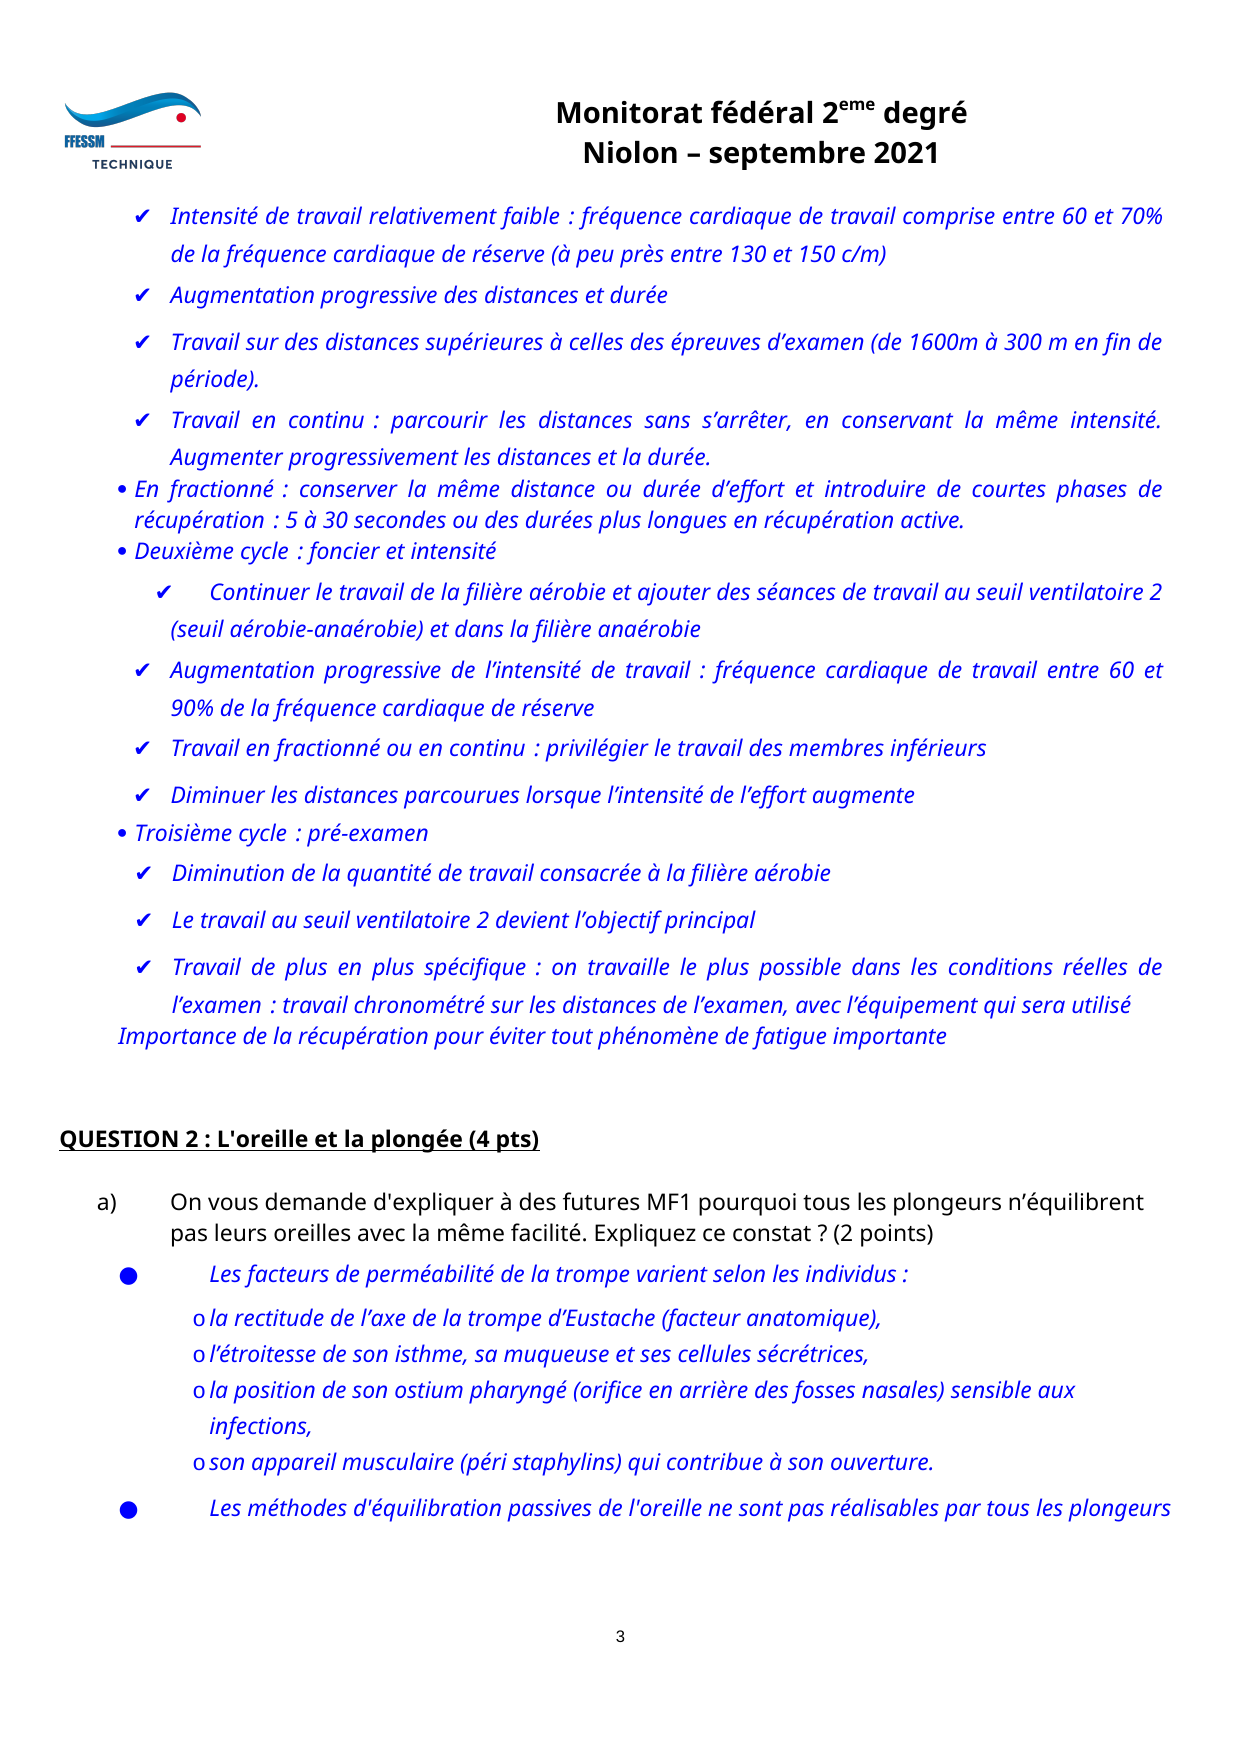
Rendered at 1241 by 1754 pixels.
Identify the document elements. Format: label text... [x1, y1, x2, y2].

list Deuxième cycle : foncier et intensité [118, 535, 1166, 566]
picture [25, 26, 242, 237]
list Diminuer les distances parcourues lorsque l’intensité de l’effort augmente [133, 770, 1166, 817]
list Travail sur des distances supérieures à celles des épreuves d’examen (de 1600m à 300 m en fin de période). [133, 316, 1166, 394]
list Les facteurs de perméabilité de la trompe varient selon les individus : [118, 1248, 1181, 1295]
list l’étroitesse de son isthme, sa muqueuse et ses cellules sécrétrices, [192, 1338, 1181, 1369]
list En fractionné : conserver la même distance ou durée d’effort et introduire de courtes phases de récupération : 5 à 30 secondes ou des durées plus longues en récupération active. [118, 472, 1166, 535]
list Travail en continu : parcourir les distances sans s’arrêter, en conservant la même intensité. Augmenter progressivement les distances et la durée. [133, 394, 1166, 472]
list Augmentation progressive des distances et durée [133, 269, 1166, 316]
list la position de son ostium pharyngé (orifice en arrière des fosses nasales) sensible aux infections, [192, 1374, 1181, 1442]
list son appareil musculaire (péri staphylins) qui contribue à son ouverture. [192, 1446, 1181, 1478]
list Les méthodes d'équilibration passives de l'oreille ne sont pas réalisables par tous les plongeurs [118, 1482, 1181, 1529]
list Troisième cycle : pré-examen [118, 817, 1166, 848]
list Travail de plus en plus spécifique : on travaille le plus possible dans les conditions réelles de l’examen : travail chronométré sur les distances de l’examen, avec l’équipement qui sera utilisé [134, 942, 1166, 1020]
list On vous demande d'expliquer à des futures MF1 pourquoi tous les plongeurs n’équilibrent pas leurs oreilles avec la même facilité. Expliquez ce constat ? (2 points) [97, 1186, 1181, 1248]
text QUESTION 2 : L'oreille et la plongée (4 pts) [59, 1123, 1181, 1154]
list Intensité de travail relativement faible : fréquence cardiaque de travail comprise entre 60 et 70% de la fréquence cardiaque de réserve (à peu près entre 130 et 150 c/m) [133, 191, 1166, 269]
list Augmentation progressive de l’intensité de travail : fréquence cardiaque de travail entre 60 et 90% de la fréquence cardiaque de réserve [133, 644, 1166, 723]
list Continuer le travail de la filière aérobie et ajouter des séances de travail au seuil ventilatoire 2 (seuil aérobie-anaérobie) et dans la filière anaérobie [154, 566, 1166, 644]
list Diminution de la quantité de travail consacrée à la filière aérobie [134, 848, 1166, 895]
list la rectitude de l’axe de la trompe d’Eustache (facteur anatomique), [192, 1302, 1181, 1333]
text Importance de la récupération pour éviter tout phénomène de fatigue importante [118, 1020, 1181, 1051]
list Le travail au seuil ventilatoire 2 devient l’objectif principal [134, 895, 1166, 942]
list Travail en fractionné ou en continu : privilégier le travail des membres inférieurs [133, 723, 1166, 770]
